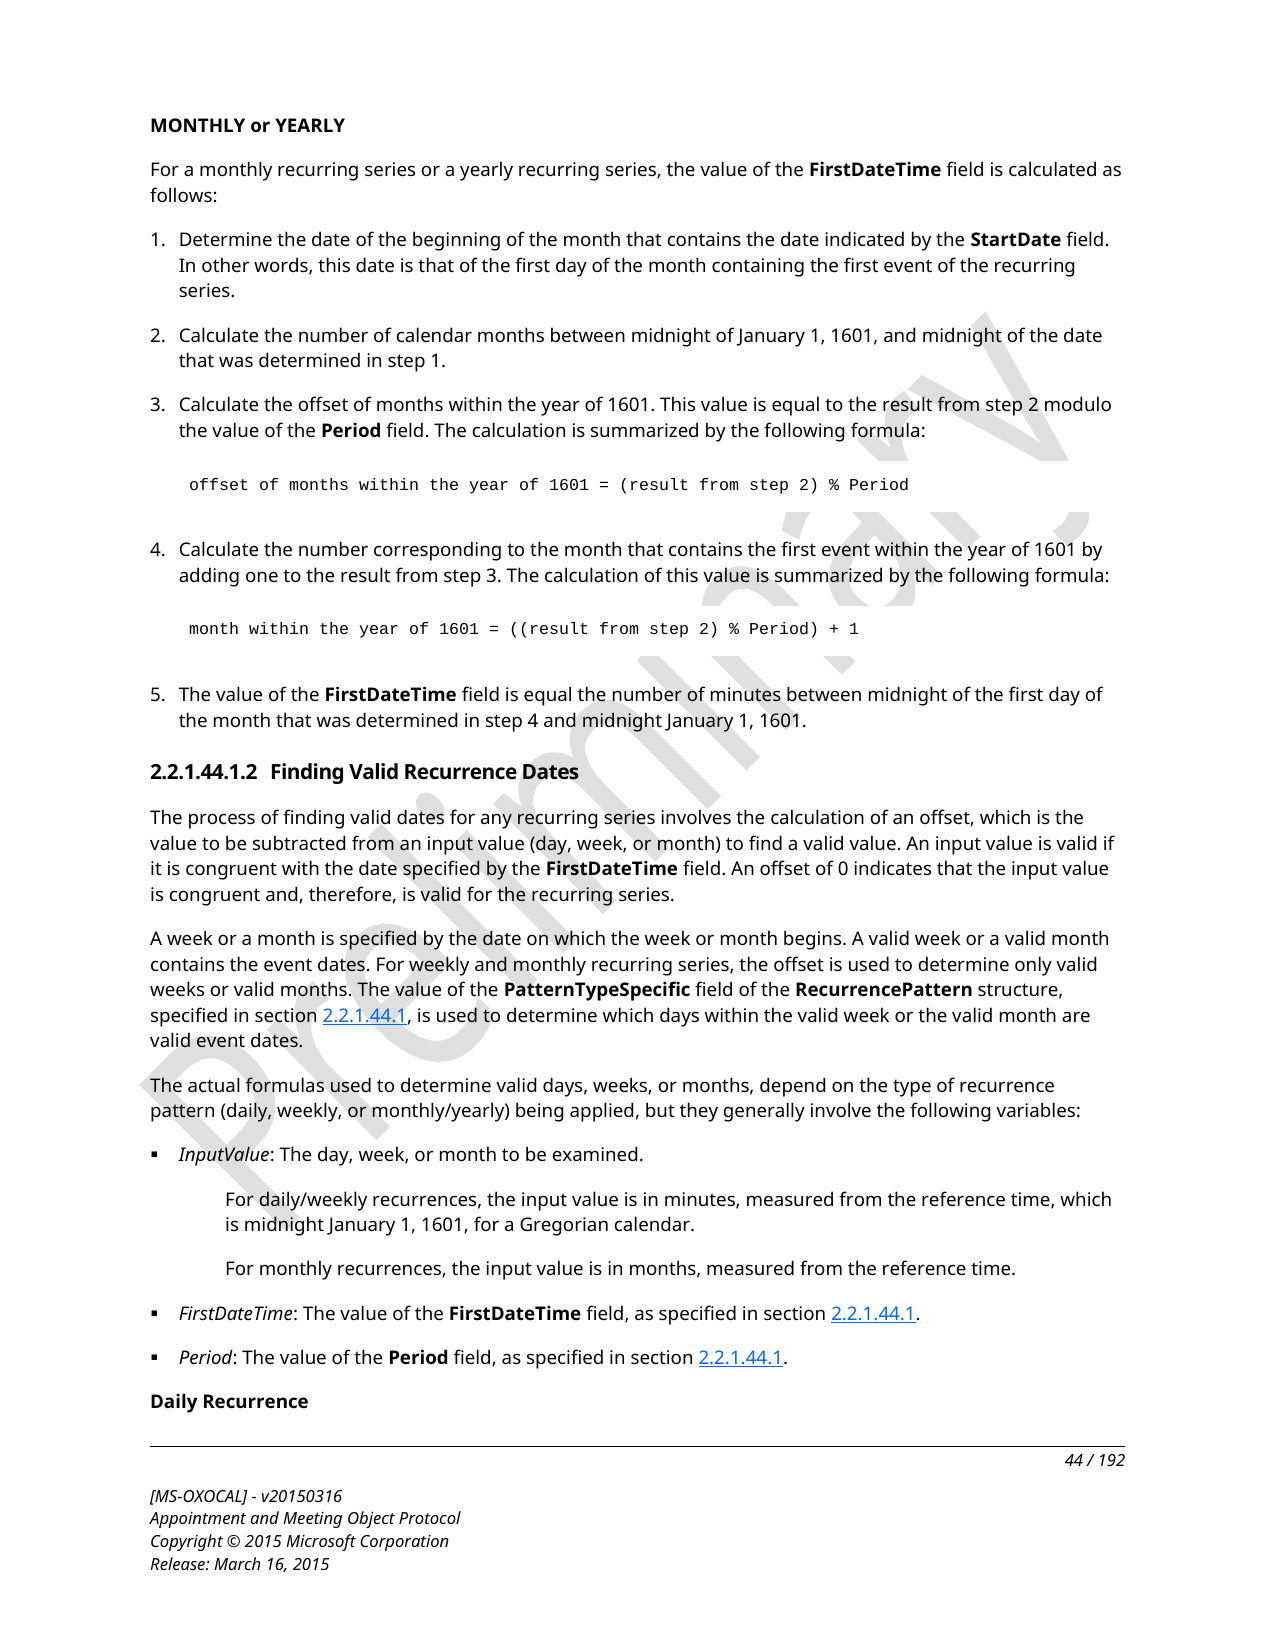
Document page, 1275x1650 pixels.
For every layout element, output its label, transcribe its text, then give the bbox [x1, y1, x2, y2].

list Calculate the offset of months within the year of 1601. This value is equal to the result from step 2 modulo the value of the Period field. The calculation is summarized by the following formula: [150, 392, 1125, 443]
text The actual formulas used to determine valid days, weeks, or months, depend on the type of recurrence pattern (daily, weekly, or monthly/yearly) being applied, but they generally involve the following variables: [150, 1072, 1125, 1123]
text offset of months within the year of 1601 = (result from step 2) % Period [175, 468, 1137, 505]
text MONTHLY or YEARLY [150, 112, 1125, 138]
text Daily Recurrence [150, 1388, 1125, 1414]
list The value of the FirstDateTime field is equal the number of minutes between midnight of the first day of the month that was determined in step 4 and midnight January 1, 1601. [150, 681, 1125, 732]
text month within the year of 1601 = ((result from step 2) % Period) + 1 [175, 613, 1137, 650]
list For monthly recurrences, the input value is in months, measured from the reference time. [225, 1256, 1125, 1281]
list Calculate the number of calendar months between midnight of January 1, 1601, and midnight of the date that was determined in step 1. [150, 322, 1125, 373]
list Period: The value of the Period field, as specified in section 2.2.1.44.1. [150, 1344, 1125, 1370]
text A week or a month is specified by the date on which the week or month begins. A valid week or a valid month contains the event dates. For weekly and monthly recurring series, the offset is used to determine only valid weeks or valid months. The value of the PatternTypeSpecific field of the RecurrencePattern structure, specified in section 2.2.1.44.1, is used to determine which days within the valid week or the valid month are valid event dates. [150, 926, 1125, 1053]
text The process of finding valid dates for any recurring series involves the calculation of an offset, which is the value to be subtracted from an input value (day, week, or month) to find a valid value. An input value is valid if it is congruent with the date specified by the FirstDateTime field. An offset of 0 indicates that the input value is congruent and, therefore, is valid for the recurring series. [150, 805, 1125, 907]
text For a monthly recurring series or a yearly recurring series, the value of the FirstDateTime field is calculated as follows: [150, 157, 1125, 208]
list FirstDateTime: The value of the FirstDateTime field, as specified in section 2.2.1.44.1. [150, 1300, 1125, 1326]
subtitle Finding Valid Recurrence Dates [150, 757, 1125, 786]
list Calculate the number corresponding to the month that contains the first event within the year of 1601 by adding one to the result from step 3. The calculation of this value is summarized by the following formula: [150, 537, 1125, 588]
list For daily/weekly recurrences, the input value is in minutes, measured from the reference time, which is midnight January 1, 1601, for a Gregorian calendar. [225, 1186, 1125, 1237]
list Determine the date of the beginning of the month that contains the date indicated by the StartDate field. In other words, this date is that of the first day of the month containing the first event of the recurring series. [150, 227, 1125, 303]
list InputValue: The day, week, or month to be examined. [150, 1142, 1125, 1167]
